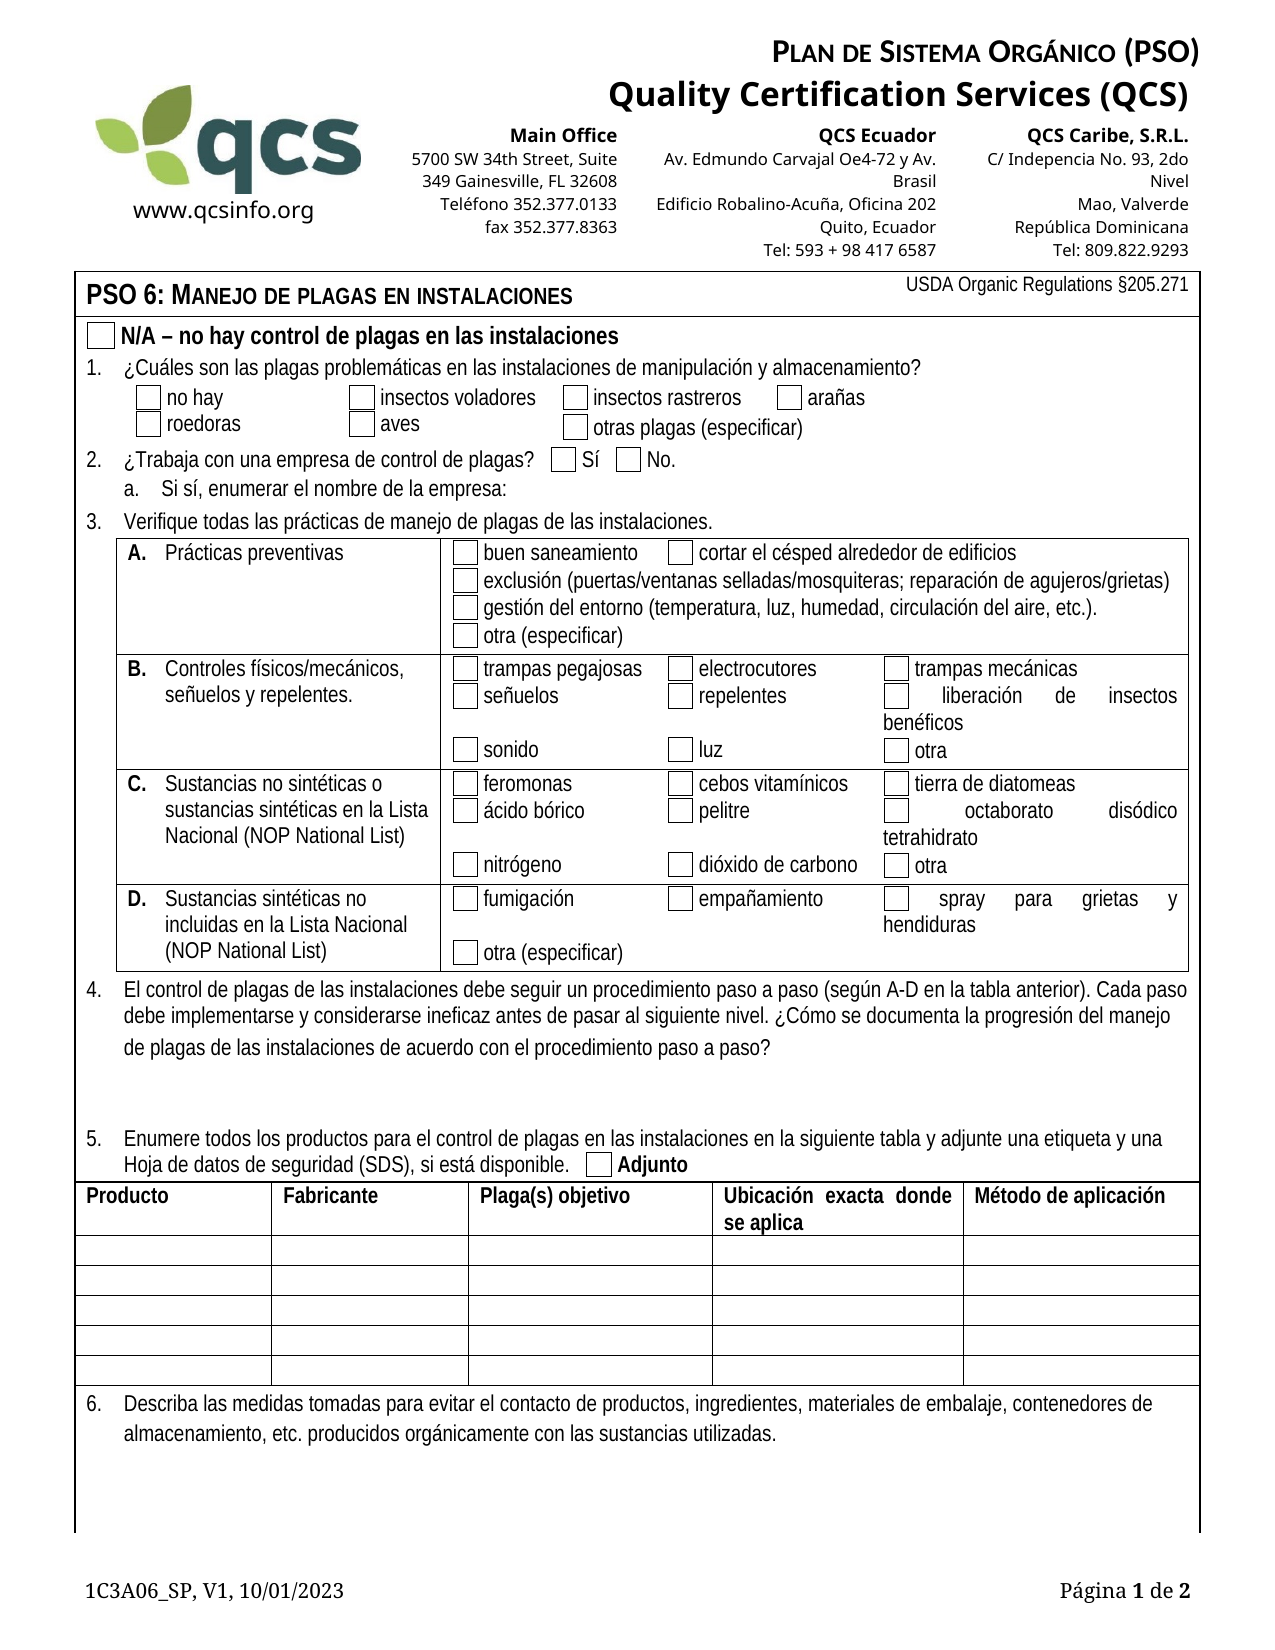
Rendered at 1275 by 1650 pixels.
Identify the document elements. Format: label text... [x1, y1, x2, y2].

table_cell N/A – no hay control de plagas en las instalaciones ¿Cuáles son las plagas problemáticas en las instalaciones de manipulación y almacenamiento? ¿Trabaja con una empresa de control de plagas? Sí No. Si sí, enumerar el nombre de la empresa: Verifique todas las prácticas de manejo de plagas de las instalaciones. El control de plagas de las instalaciones debe seguir un procedimiento paso a paso (según A-D en la tabla anterior). Cada paso debe implementarse y considerarse ineficaz antes de pasar al siguiente nivel. ¿Cómo se documenta la progresión del manejo de plagas de las instalaciones de acuerdo con el procedimiento paso a paso? [76, 317, 1199, 1124]
table_cell [469, 1356, 712, 1385]
table_cell [76, 1356, 271, 1385]
table_cell Producto [76, 1183, 271, 1235]
table_cell [964, 1356, 1199, 1385]
table_cell [713, 1326, 963, 1355]
table_cell [272, 1236, 468, 1265]
table_cell [964, 1266, 1199, 1295]
table_cell [713, 1356, 963, 1385]
table_cell [964, 1326, 1199, 1355]
table_cell [469, 1266, 712, 1295]
table_cell [713, 1266, 963, 1295]
table_cell [272, 1326, 468, 1355]
table_cell [272, 1356, 468, 1385]
table_cell [713, 1296, 963, 1325]
table_cell [469, 1296, 712, 1325]
table_cell Describa las medidas tomadas para evitar el contacto de productos, ingredientes, materiales de embalaje, contenedores de almacenamiento, etc. producidos orgánicamente con las sustancias utilizadas. [76, 1386, 1199, 1533]
table_cell [713, 1236, 963, 1265]
table_cell [469, 1326, 712, 1355]
table_cell [272, 1266, 468, 1295]
table_cell Enumere todos los productos para el control de plagas en las instalaciones en la siguiente tabla y adjunte una etiqueta y una Hoja de datos de seguridad (SDS), si está disponible. Adjunto [76, 1125, 1199, 1181]
table_header USDA Organic Regulations §205.271 [635, 272, 1199, 316]
table_cell [964, 1236, 1199, 1265]
table_cell [76, 1326, 271, 1355]
table_cell [76, 1266, 271, 1295]
table_cell Método de aplicación [964, 1183, 1199, 1235]
table_cell [76, 1236, 271, 1265]
table_cell Fabricante [272, 1183, 468, 1235]
table_cell [272, 1296, 468, 1325]
table_header PSO 6: Manejo de plagas en instalaciones [76, 272, 635, 316]
table_cell [76, 1296, 271, 1325]
table_cell [964, 1296, 1199, 1325]
table_cell Ubicación exacta donde se aplica [713, 1183, 963, 1235]
table_cell Plaga(s) objetivo [469, 1183, 712, 1235]
table_cell [469, 1236, 712, 1265]
picture [95, 85, 361, 194]
